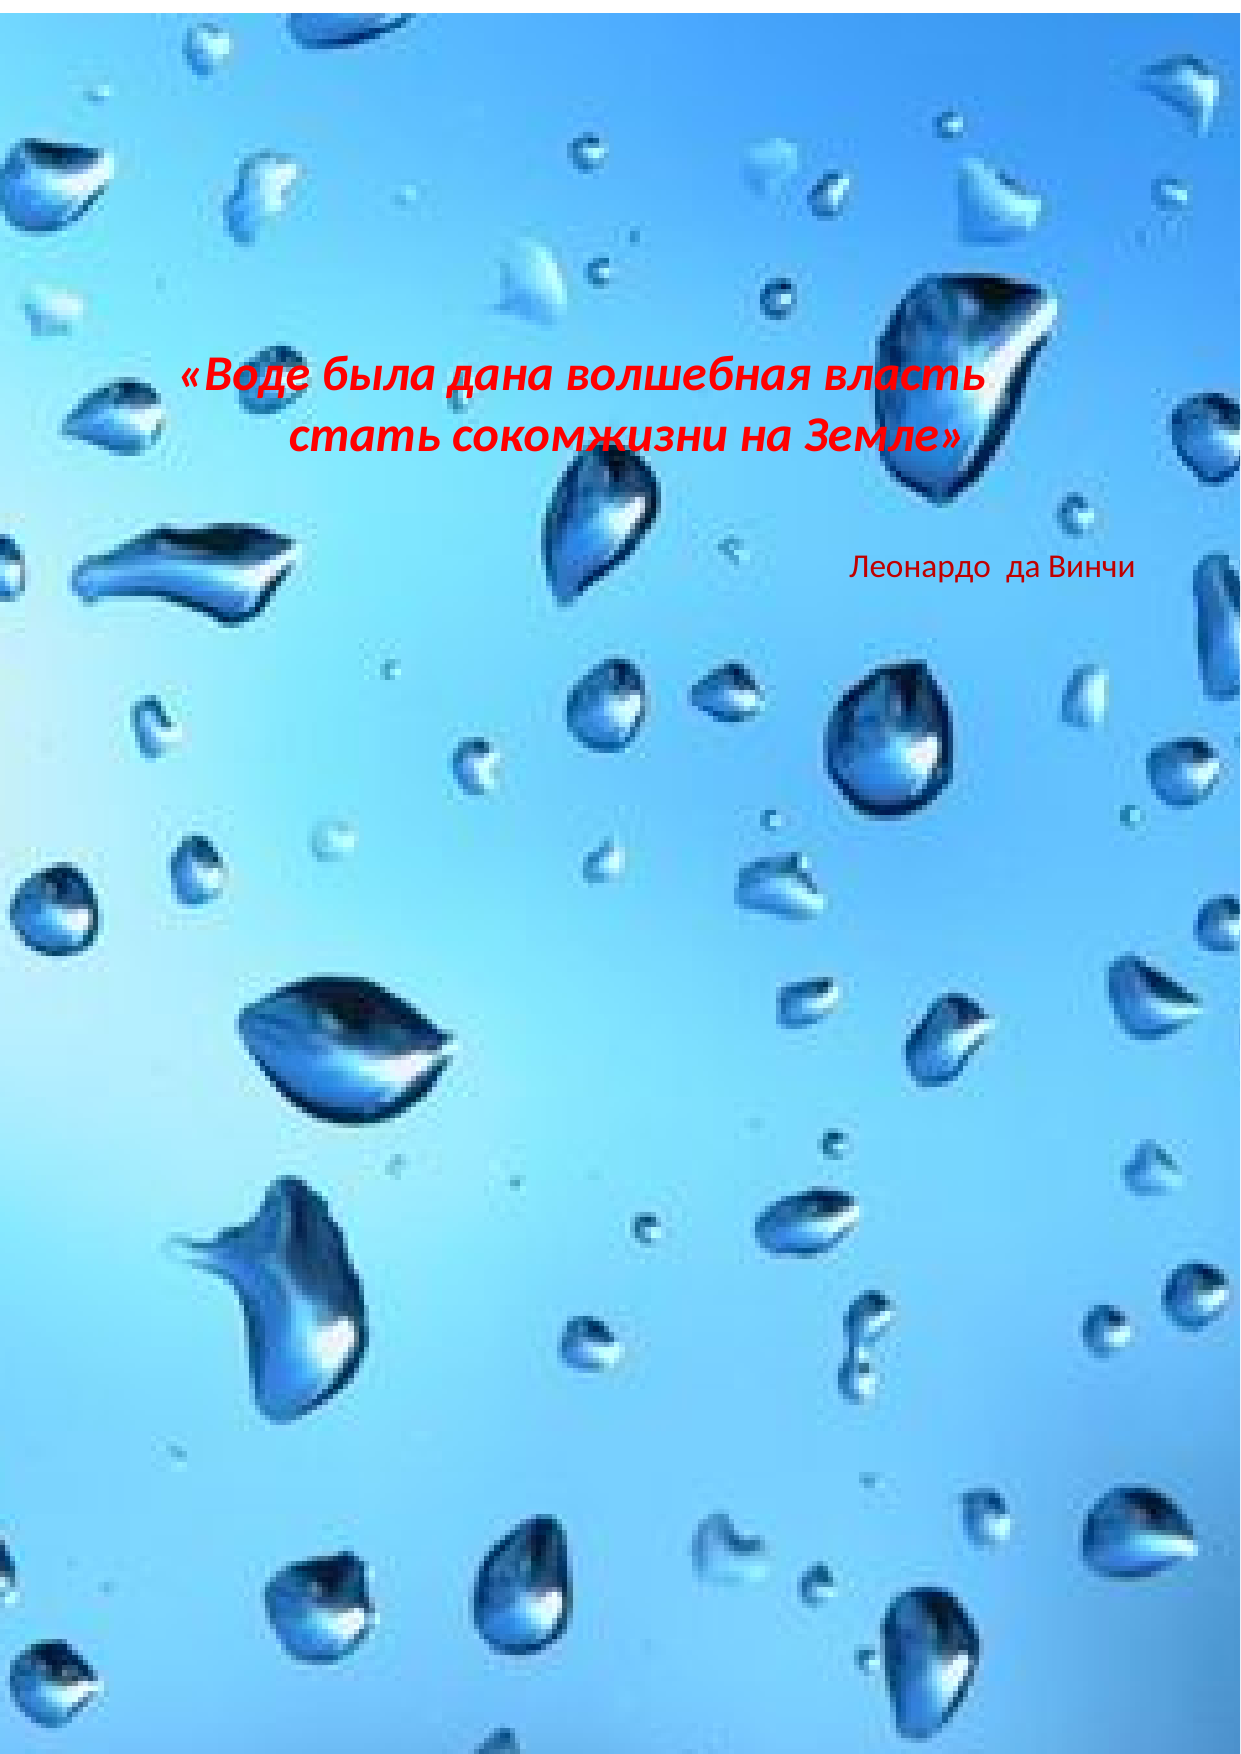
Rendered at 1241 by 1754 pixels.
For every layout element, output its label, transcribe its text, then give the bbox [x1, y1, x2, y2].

text стать сокомжизни на Земле» [0, 403, 1240, 464]
text Леонардо да Винчи [0, 545, 1240, 586]
picture [0, 13, 1241, 1754]
text «Воде была дана волшебная власть [177, 342, 1240, 403]
